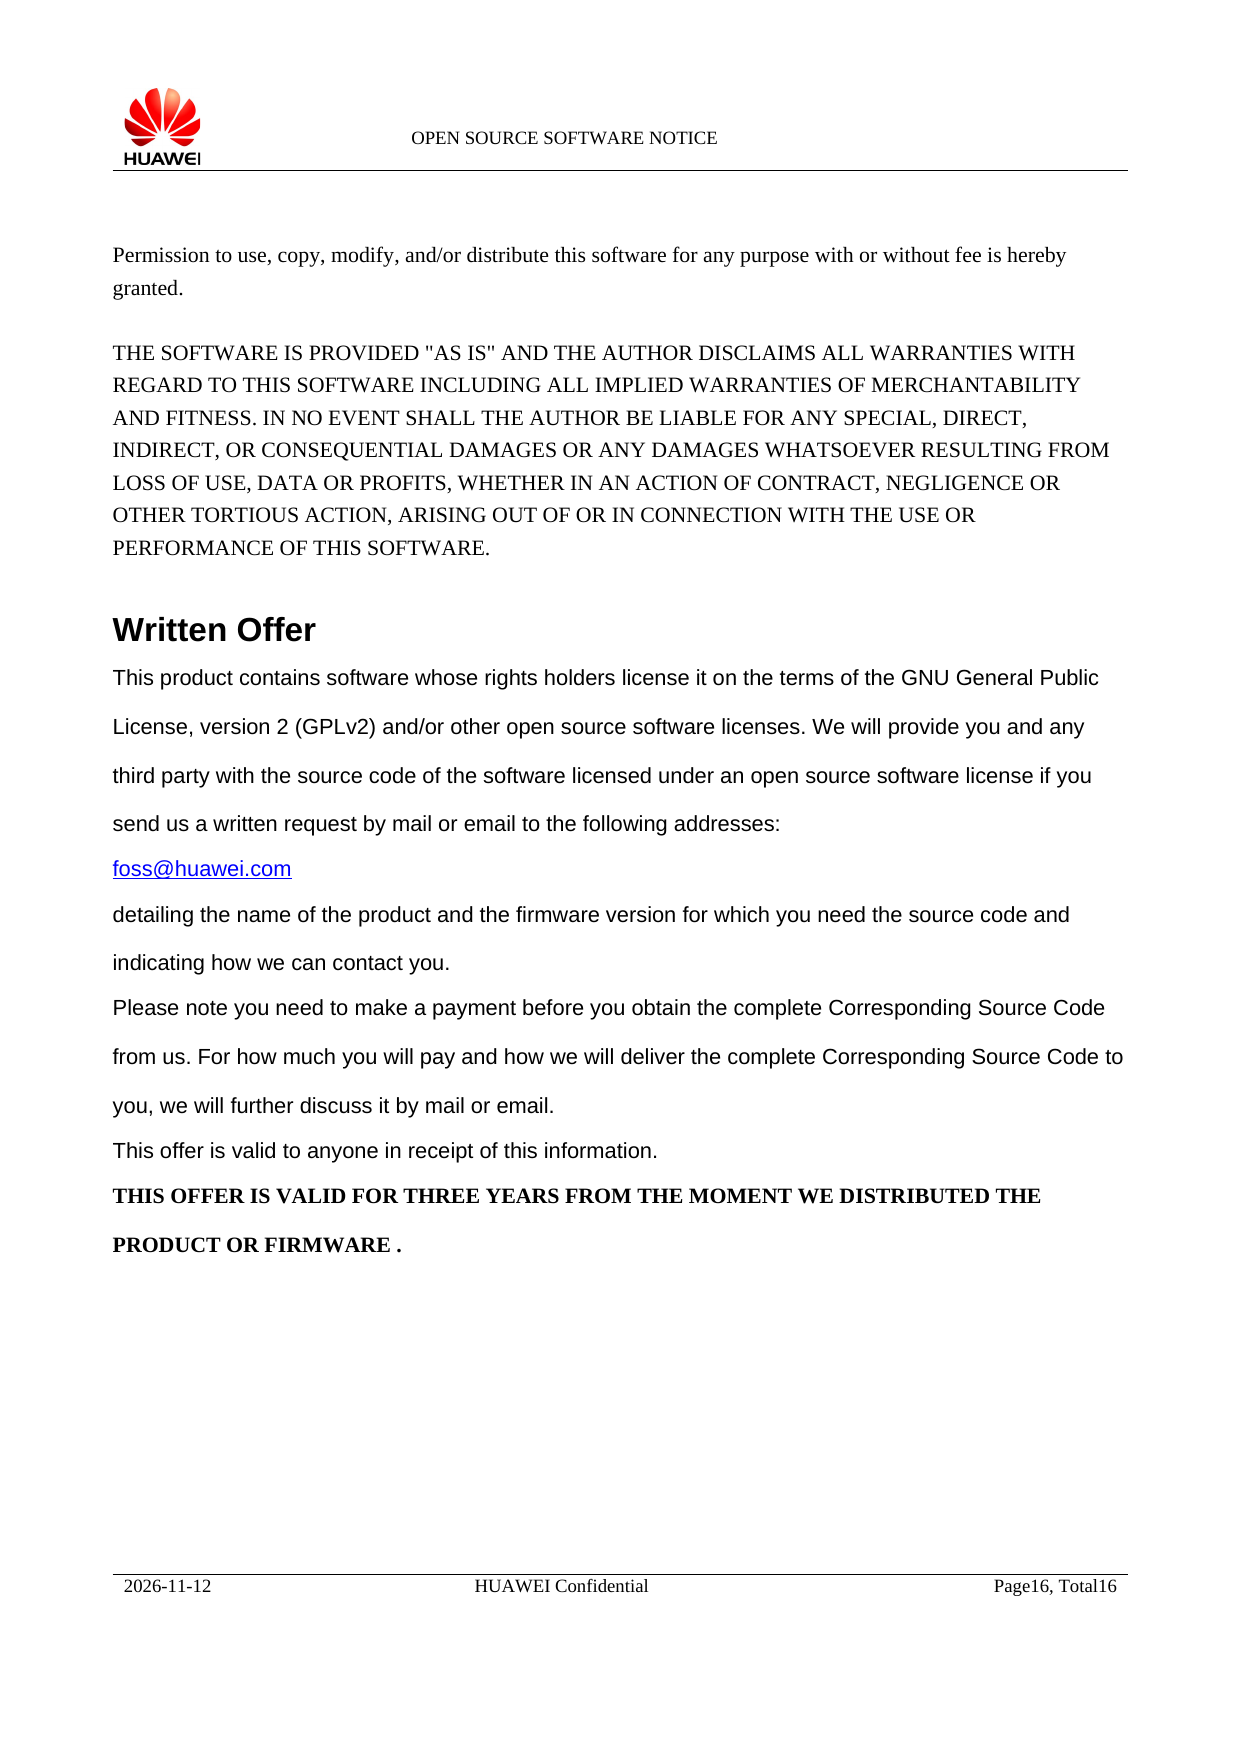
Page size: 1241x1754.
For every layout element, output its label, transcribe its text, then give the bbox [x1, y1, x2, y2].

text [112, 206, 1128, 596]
text This offer is valid to anyone in receipt of this information. [112, 1134, 1128, 1167]
picture [124, 88, 201, 165]
text foss@huawei.com [112, 853, 1128, 885]
text detailing the name of the product and the firmware version for which you need the source code and indicating how we can contact you. [112, 898, 1128, 979]
text This offer is valid for three years from the moment we distributed the product or firmware . [112, 1179, 1128, 1261]
text Written Offer [112, 596, 1128, 661]
text Please note you need to make a payment before you obtain the complete Corresponding Source Code from us. For how much you will pay and how we will deliver the complete Corresponding Source Code to you, we will further discuss it by mail or email. [112, 992, 1128, 1122]
text This product contains software whose rights holders license it on the terms of the GNU General Public License, version 2 (GPLv2) and/or other open source software licenses. We will provide you and any third party with the source code of the software licensed under an open source software license if you send us a written request by mail or email to the following addresses: [112, 661, 1128, 840]
